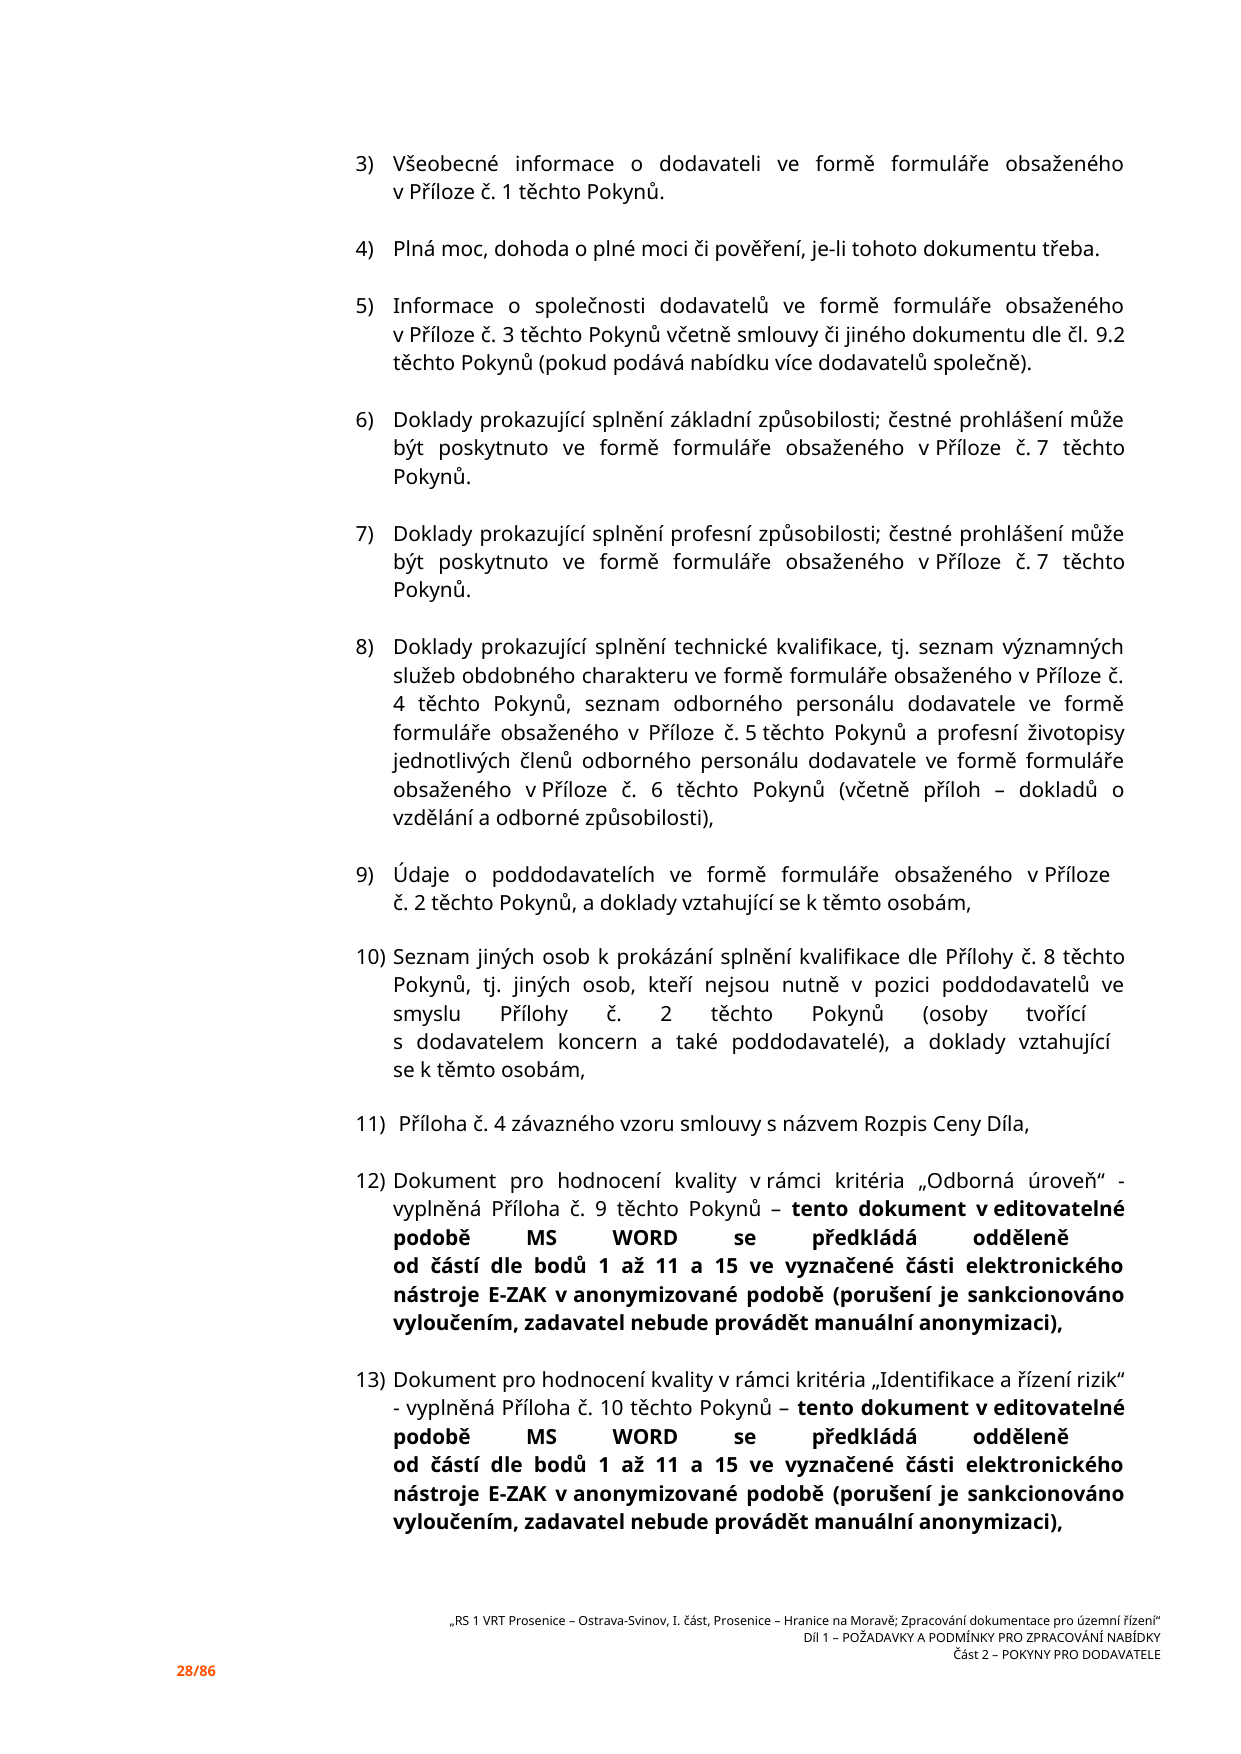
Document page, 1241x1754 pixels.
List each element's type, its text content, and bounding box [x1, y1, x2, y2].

list Seznam jiných osob k prokázání splnění kvalifikace dle Přílohy č. 8 těchto Pokynů, tj. jiných osob, kteří nejsou nutně v pozici poddodavatelů ve smyslu Přílohy č. 2 těchto Pokynů (osoby tvořící s dodavatelem koncern a také poddodavatelé), a doklady vztahující se k těmto osobám, [356, 942, 1125, 1084]
list Doklady prokazující splnění profesní způsobilosti; čestné prohlášení může být poskytnuto ve formě formuláře obsaženého v Příloze č. 7 těchto Pokynů. [355, 519, 1125, 604]
list Dokument pro hodnocení kvality v rámci kritéria „Odborná úroveň“ - vyplněná Příloha č. 9 těchto Pokynů – tento dokument v editovatelné podobě MS WORD se předkládá odděleně od částí dle bodů 1 až 11 a 15 ve vyznačené části elektronického nástroje E-ZAK v anonymizované podobě (porušení je sankcionováno vyloučením, zadavatel nebude provádět manuální anonymizaci), [355, 1166, 1125, 1337]
list Doklady prokazující splnění základní způsobilosti; čestné prohlášení může být poskytnuto ve formě formuláře obsaženého v Příloze č. 7 těchto Pokynů. [355, 405, 1125, 490]
list Doklady prokazující splnění technické kvalifikace, tj. seznam významných služeb obdobného charakteru ve formě formuláře obsaženého v Příloze č. 4 těchto Pokynů, seznam odborného personálu dodavatele ve formě formuláře obsaženého v Příloze č. 5 těchto Pokynů a profesní životopisy jednotlivých členů odborného personálu dodavatele ve formě formuláře obsaženého v Příloze č. 6 těchto Pokynů (včetně příloh – dokladů o vzdělání a odborné způsobilosti), [355, 632, 1125, 832]
list Plná moc, dohoda o plné moci či pověření, je-li tohoto dokumentu třeba. [355, 234, 1125, 263]
list Dokument pro hodnocení kvality v rámci kritéria „Identifikace a řízení rizik“ - vyplněná Příloha č. 10 těchto Pokynů – tento dokument v editovatelné podobě MS WORD se předkládá odděleně od částí dle bodů 1 až 11 a 15 ve vyznačené části elektronického nástroje E-ZAK v anonymizované podobě (porušení je sankcionováno vyloučením, zadavatel nebude provádět manuální anonymizaci), [355, 1365, 1125, 1536]
list Údaje o poddodavatelích ve formě formuláře obsaženého v Příloze č. 2 těchto Pokynů, a doklady vztahující se k těmto osobám, [356, 860, 1125, 917]
list Informace o společnosti dodavatelů ve formě formuláře obsaženého v Příloze č. 3 těchto Pokynů včetně smlouvy či jiného dokumentu dle čl. 9.2 těchto Pokynů (pokud podává nabídku více dodavatelů společně). [355, 291, 1125, 377]
list Všeobecné informace o dodavateli ve formě formuláře obsaženého v Příloze č. 1 těchto Pokynů. [355, 149, 1125, 206]
list Příloha č. 4 závazného vzoru smlouvy s názvem Rozpis Ceny Díla, [355, 1109, 1125, 1137]
